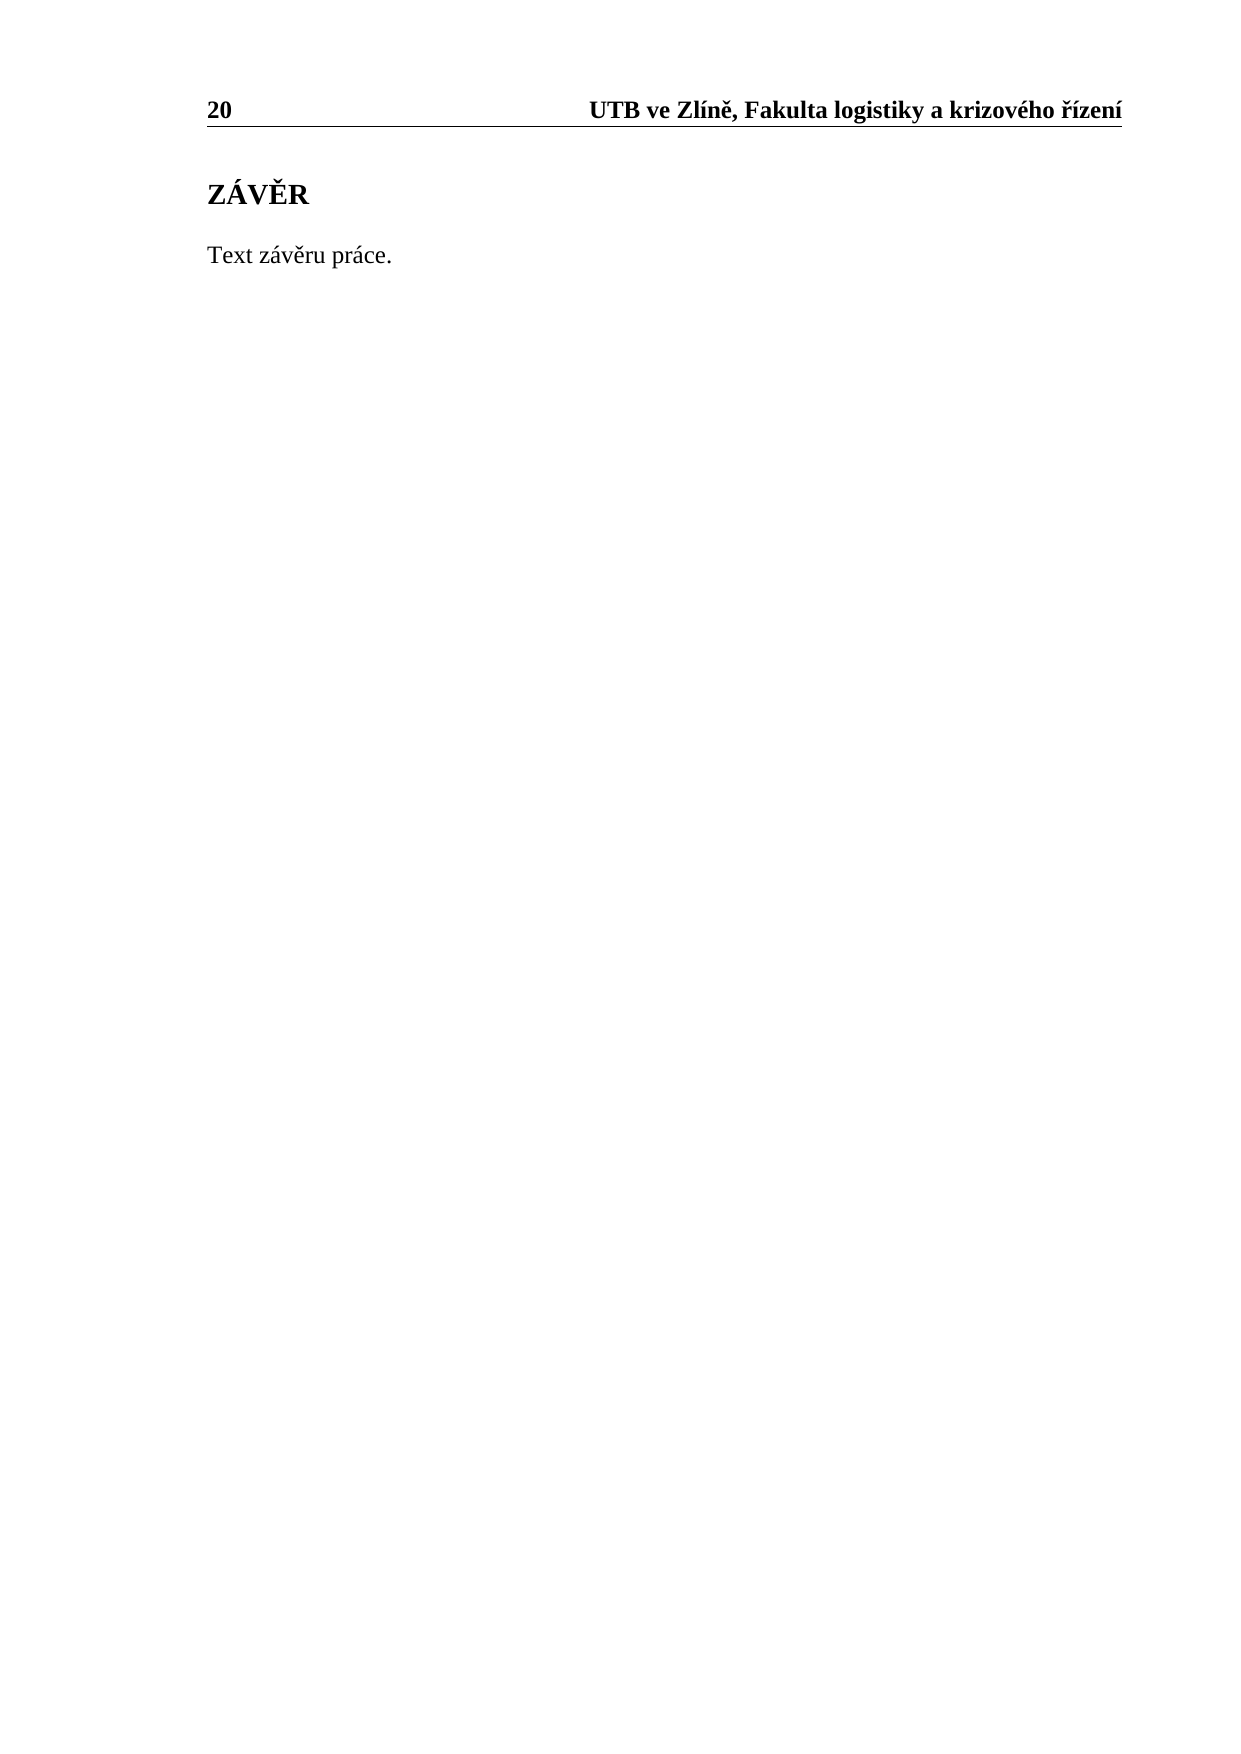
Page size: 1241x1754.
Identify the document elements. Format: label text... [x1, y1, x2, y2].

text Text závěru práce. [207, 240, 1122, 269]
text Závěr [207, 177, 1122, 211]
